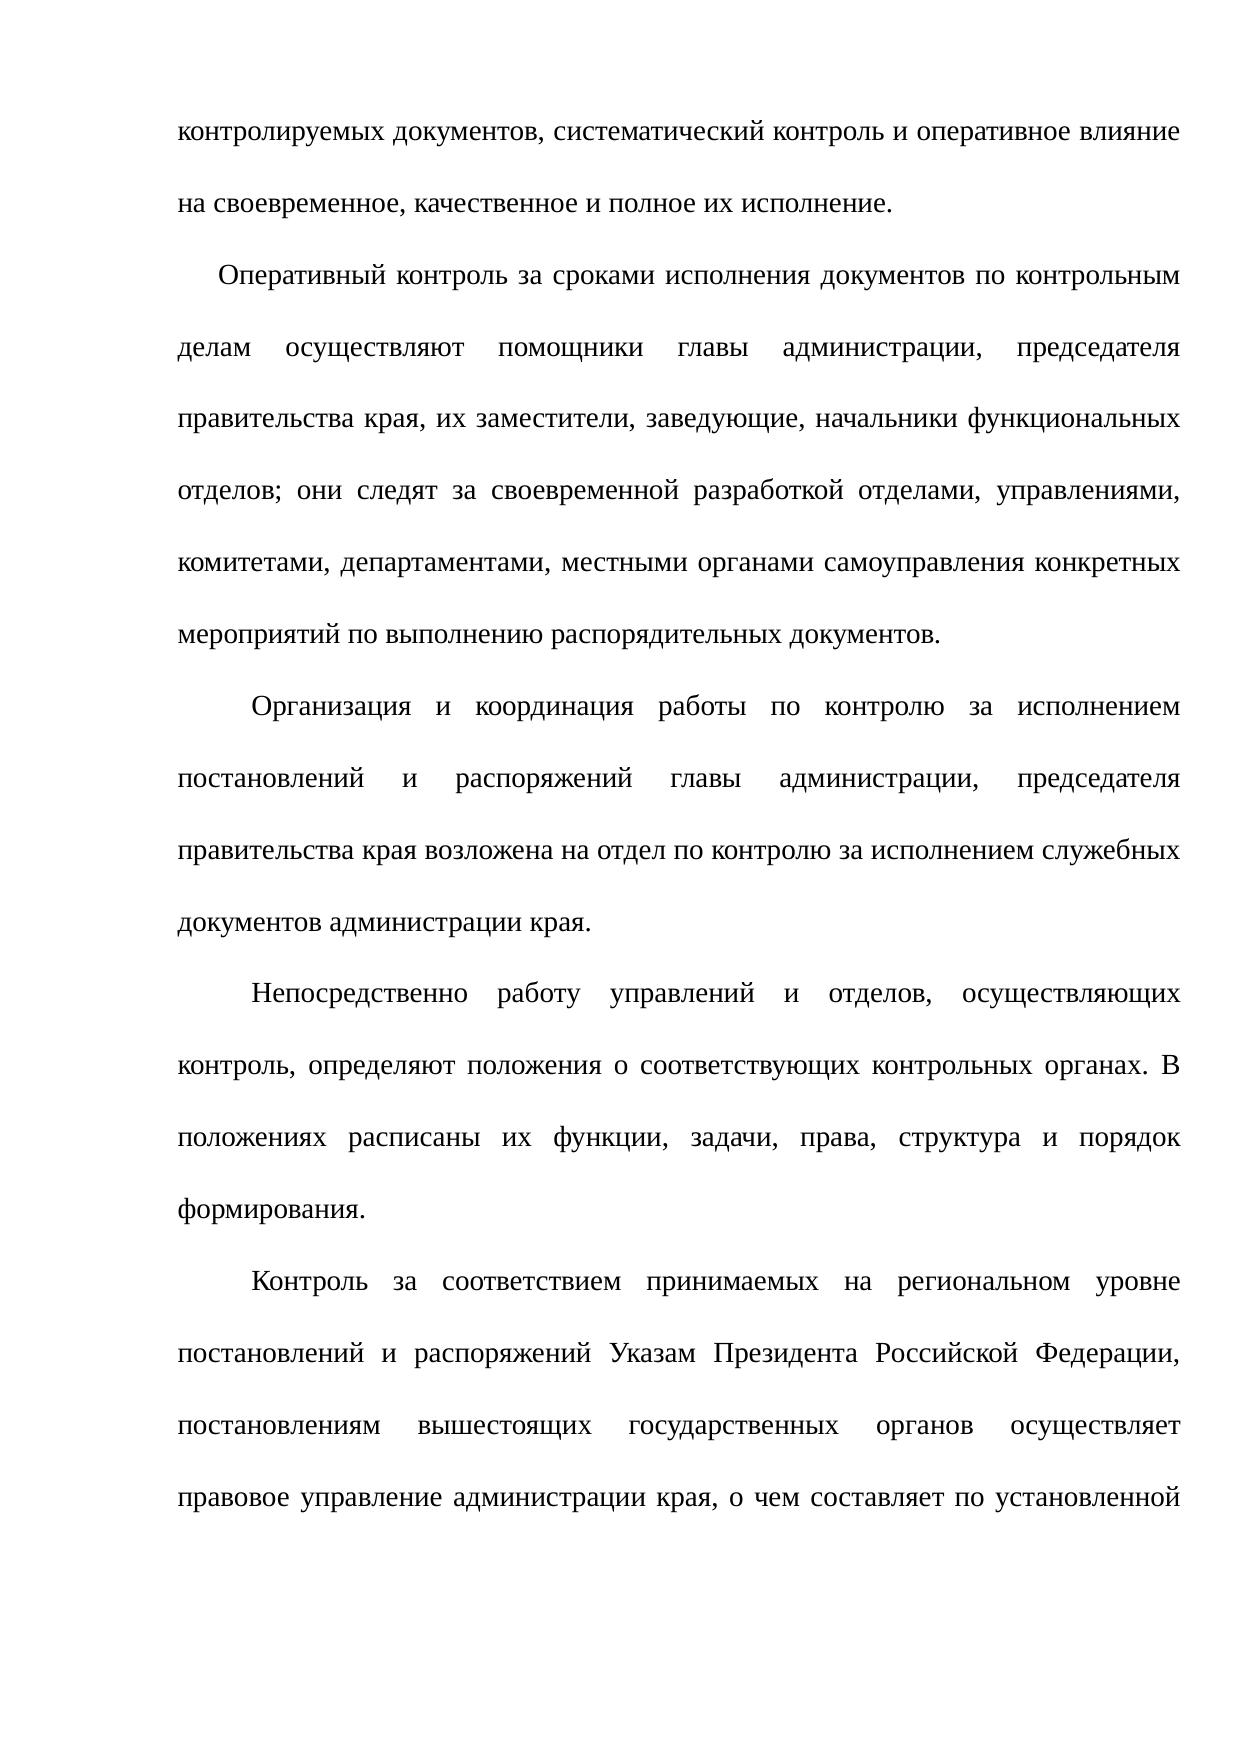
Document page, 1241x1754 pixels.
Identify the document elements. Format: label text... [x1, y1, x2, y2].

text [177, 1249, 1181, 1513]
text Непосредственно работу управлений и отделов, осуществляющих контроль, определяют положения о соответствующих контрольных органах. В положениях расписаны их функции, задачи, права, структура и порядок формирования. [177, 962, 1181, 1225]
text Организация и координация работы по контролю за исполнением постановлений и распоряжений главы администрации, председателя правительства края возложена на отдел по контролю за исполнением служебных документов администрации края. [177, 674, 1181, 938]
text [177, 99, 1181, 219]
text Оперативный контроль за сроками исполнения документов по контрольным делам осуществляют помощники главы администрации, председателя правительства края, их заместители, заведующие, начальники функциональных отделов; они следят за своевременной разработкой отделами, управлениями, комитетами, департаментами, местными органами самоуправления конкретных мероприятий по выполнению распорядительных документов. [177, 243, 1181, 650]
